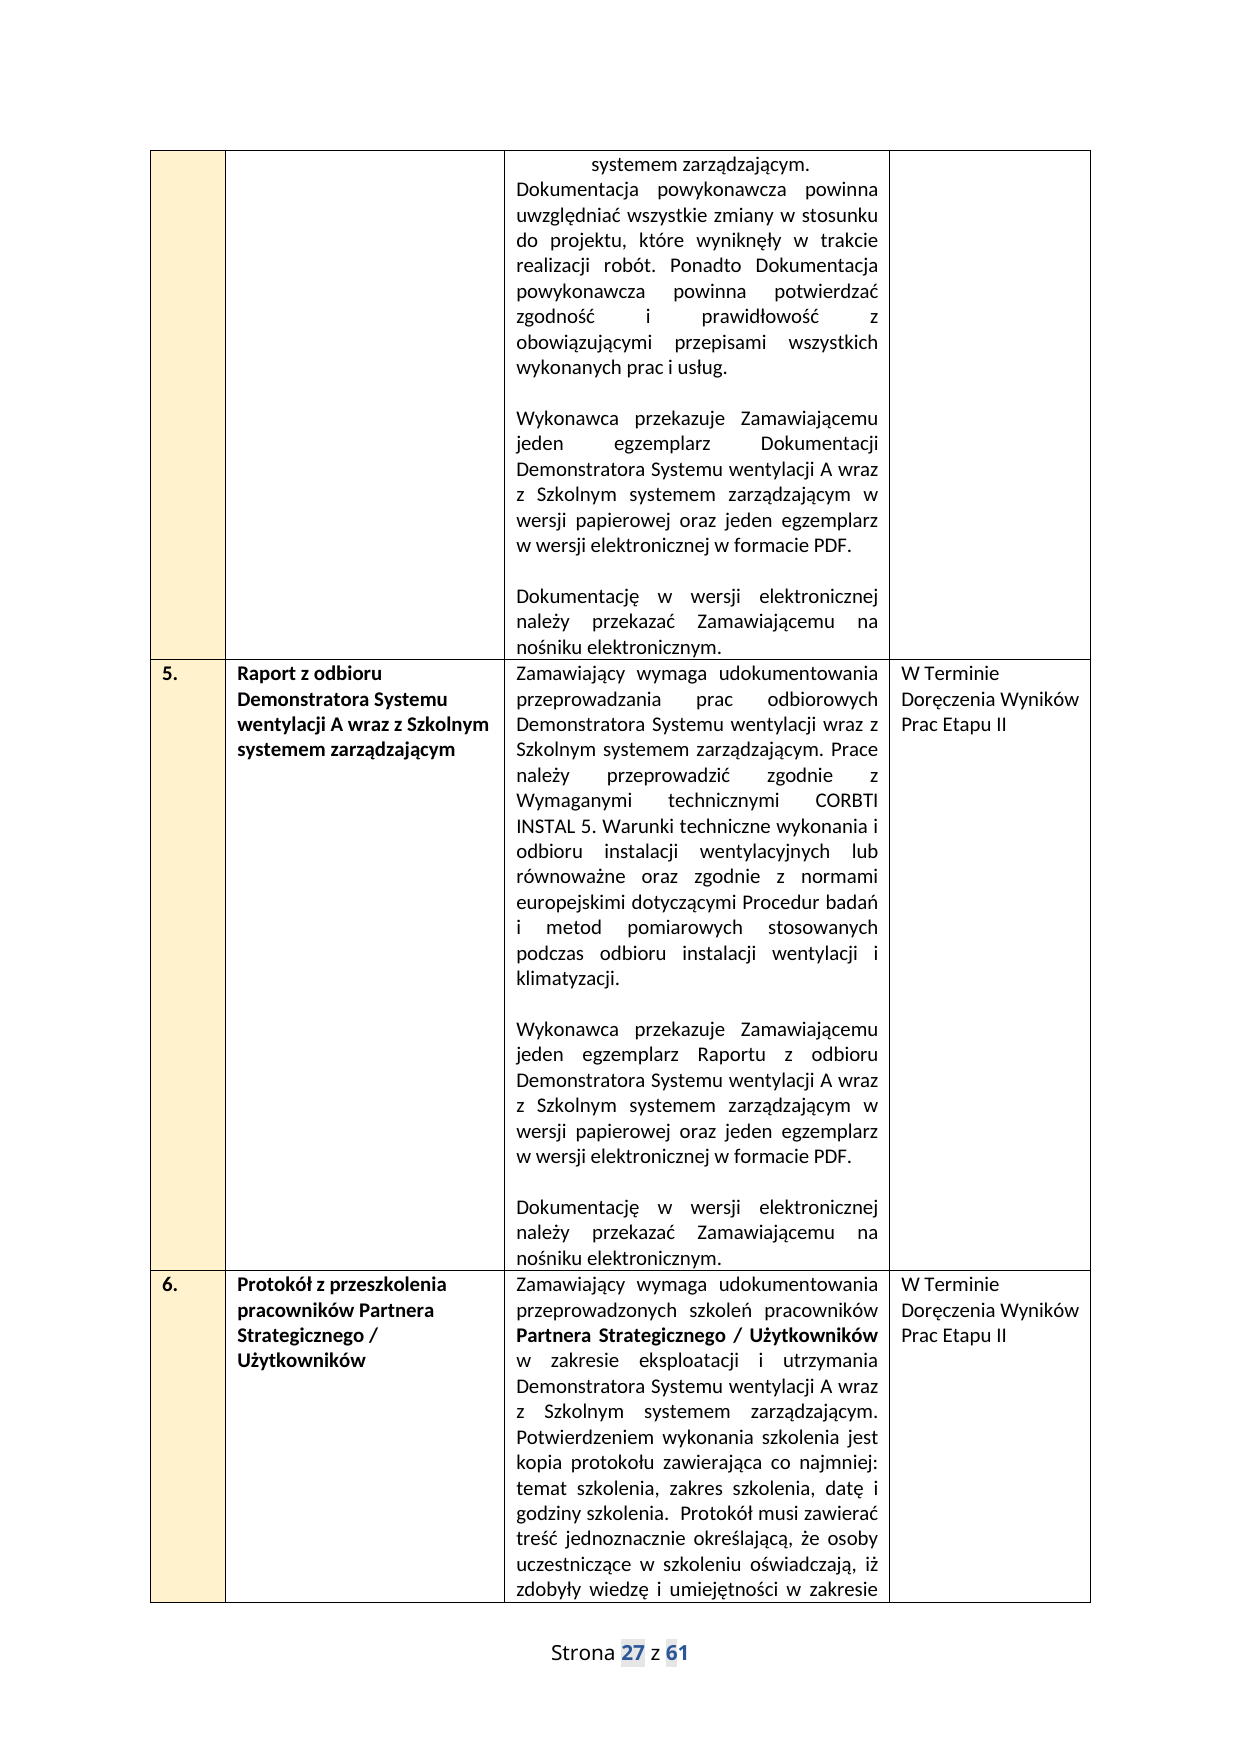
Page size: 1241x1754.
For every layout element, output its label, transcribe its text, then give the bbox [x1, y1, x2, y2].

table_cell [890, 151, 1090, 659]
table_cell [505, 151, 889, 659]
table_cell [505, 1271, 889, 1602]
table_cell W Terminie Doręczenia Wyników Prac Etapu II [890, 660, 1090, 1270]
table_cell 4. [151, 151, 225, 659]
table_cell Raport z odbioru Demonstratora Systemu wentylacji A wraz z Szkolnym systemem zarządzającym [226, 660, 504, 1270]
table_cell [226, 151, 504, 659]
table_cell 5. [151, 660, 225, 1270]
table_cell Zamawiający wymaga udokumentowania przeprowadzania prac odbiorowych Demonstratora Systemu wentylacji wraz z Szkolnym systemem zarządzającym. Prace należy przeprowadzić zgodnie z Wymaganymi technicznymi CORBTI INSTAL 5. Warunki techniczne wykonania i odbioru instalacji wentylacyjnych lub równoważne oraz zgodnie z normami europejskimi dotyczącymi Procedur badań i metod pomiarowych stosowanych podczas odbioru instalacji wentylacji i klimatyzacji. Wykonawca przekazuje Zamawiającemu jeden egzemplarz Raportu z odbioru Demonstratora Systemu wentylacji A wraz z Szkolnym systemem zarządzającym w wersji papierowej oraz jeden egzemplarz w wersji elektronicznej w formacie PDF. Dokumentację w wersji elektronicznej należy przekazać Zamawiającemu na nośniku elektronicznym. [505, 660, 889, 1270]
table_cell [890, 1271, 1090, 1602]
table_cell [226, 1271, 504, 1602]
table_cell 6. [151, 1271, 225, 1602]
